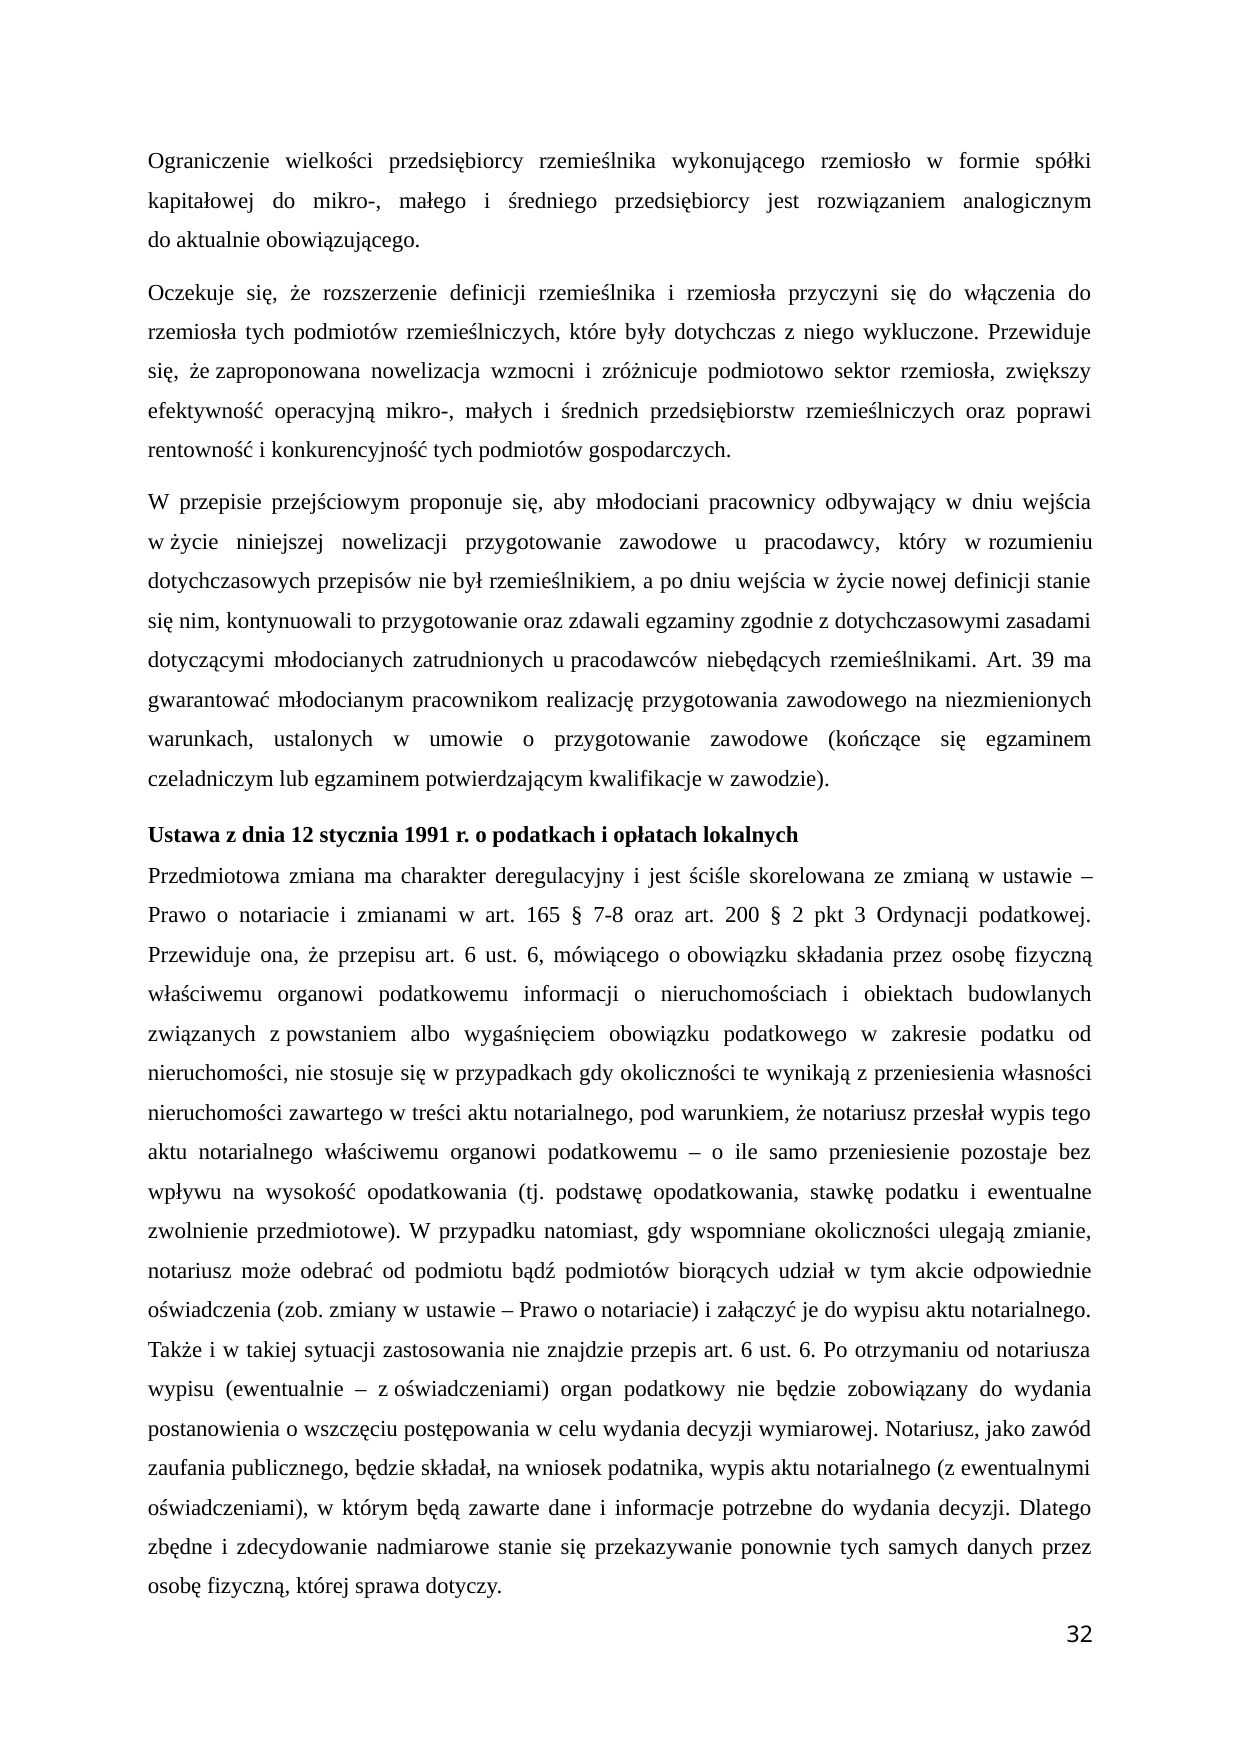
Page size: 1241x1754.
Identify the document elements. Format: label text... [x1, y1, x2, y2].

text Ograniczenie wielkości przedsiębiorcy rzemieślnika wykonującego rzemiosło w formie spółki kapitałowej do mikro-, małego i średniego przedsiębiorcy jest rozwiązaniem analogicznym do aktualnie obowiązującego. [148, 148, 1093, 253]
text Oczekuje się, że rozszerzenie definicji rzemieślnika i rzemiosła przyczyni się do włączenia do rzemiosła tych podmiotów rzemieślniczych, które były dotychczas z niego wykluczone. Przewiduje się, że zaproponowana nowelizacja wzmocni i zróżnicuje podmiotowo sektor rzemiosła, zwiększy efektywność operacyjną mikro-, małych i średnich przedsiębiorstw rzemieślniczych oraz poprawi rentowność i konkurencyjność tych podmiotów gospodarczych. [148, 278, 1093, 463]
text W przepisie przejściowym proponuje się, aby młodociani pracownicy odbywający w dniu wejścia w życie niniejszej nowelizacji przygotowanie zawodowe u pracodawcy, który w rozumieniu dotychczasowych przepisów nie był rzemieślnikiem, a po dniu wejścia w życie nowej definicji stanie się nim, kontynuowali to przygotowanie oraz zdawali egzaminy zgodnie z dotychczasowymi zasadami dotyczącymi młodocianych zatrudnionych u pracodawców niebędących rzemieślnikami. Art. 39 ma gwarantować młodocianym pracownikom realizację przygotowania zawodowego na niezmienionych warunkach, ustalonych w umowie o przygotowanie zawodowe (kończące się egzaminem czeladniczym lub egzaminem potwierdzającym kwalifikacje w zawodzie). [148, 488, 1093, 791]
text Ustawa z dnia 12 stycznia 1991 r. o podatkach i opłatach lokalnych [148, 821, 1093, 847]
text Przedmiotowa zmiana ma charakter deregulacyjny i jest ściśle skorelowana ze zmianą w ustawie – Prawo o notariacie i zmianami w art. 165 § 7-8 oraz art. 200 § 2 pkt 3 Ordynacji podatkowej. Przewiduje ona, że przepisu art. 6 ust. 6, mówiącego o obowiązku składania przez osobę fizyczną właściwemu organowi podatkowemu informacji o nieruchomościach i obiektach budowlanych związanych z powstaniem albo wygaśnięciem obowiązku podatkowego w zakresie podatku od nieruchomości, nie stosuje się w przypadkach gdy okoliczności te wynikają z przeniesienia własności nieruchomości zawartego w treści aktu notarialnego, pod warunkiem, że notariusz przesłał wypis tego aktu notarialnego właściwemu organowi podatkowemu – o ile samo przeniesienie pozostaje bez wpływu na wysokość opodatkowania (tj. podstawę opodatkowania, stawkę podatku i ewentualne zwolnienie przedmiotowe). W przypadku natomiast, gdy wspomniane okoliczności ulegają zmianie, notariusz może odebrać od podmiotu bądź podmiotów biorących udział w tym akcie odpowiednie oświadczenia (zob. zmiany w ustawie – Prawo o notariacie) i załączyć je do wypisu aktu notarialnego. Także i w takiej sytuacji zastosowania nie znajdzie przepis art. 6 ust. 6. Po otrzymaniu od notariusza wypisu (ewentualnie – z oświadczeniami) organ podatkowy nie będzie zobowiązany do wydania postanowienia o wszczęciu postępowania w celu wydania decyzji wymiarowej. Notariusz, jako zawód zaufania publicznego, będzie składał, na wniosek podatnika, wypis aktu notarialnego (z ewentualnymi oświadczeniami), w którym będą zawarte dane i informacje potrzebne do wydania decyzji. Dlatego zbędne i zdecydowanie nadmiarowe stanie się przekazywanie ponownie tych samych danych przez osobę fizyczną, której sprawa dotyczy. [148, 862, 1093, 1599]
